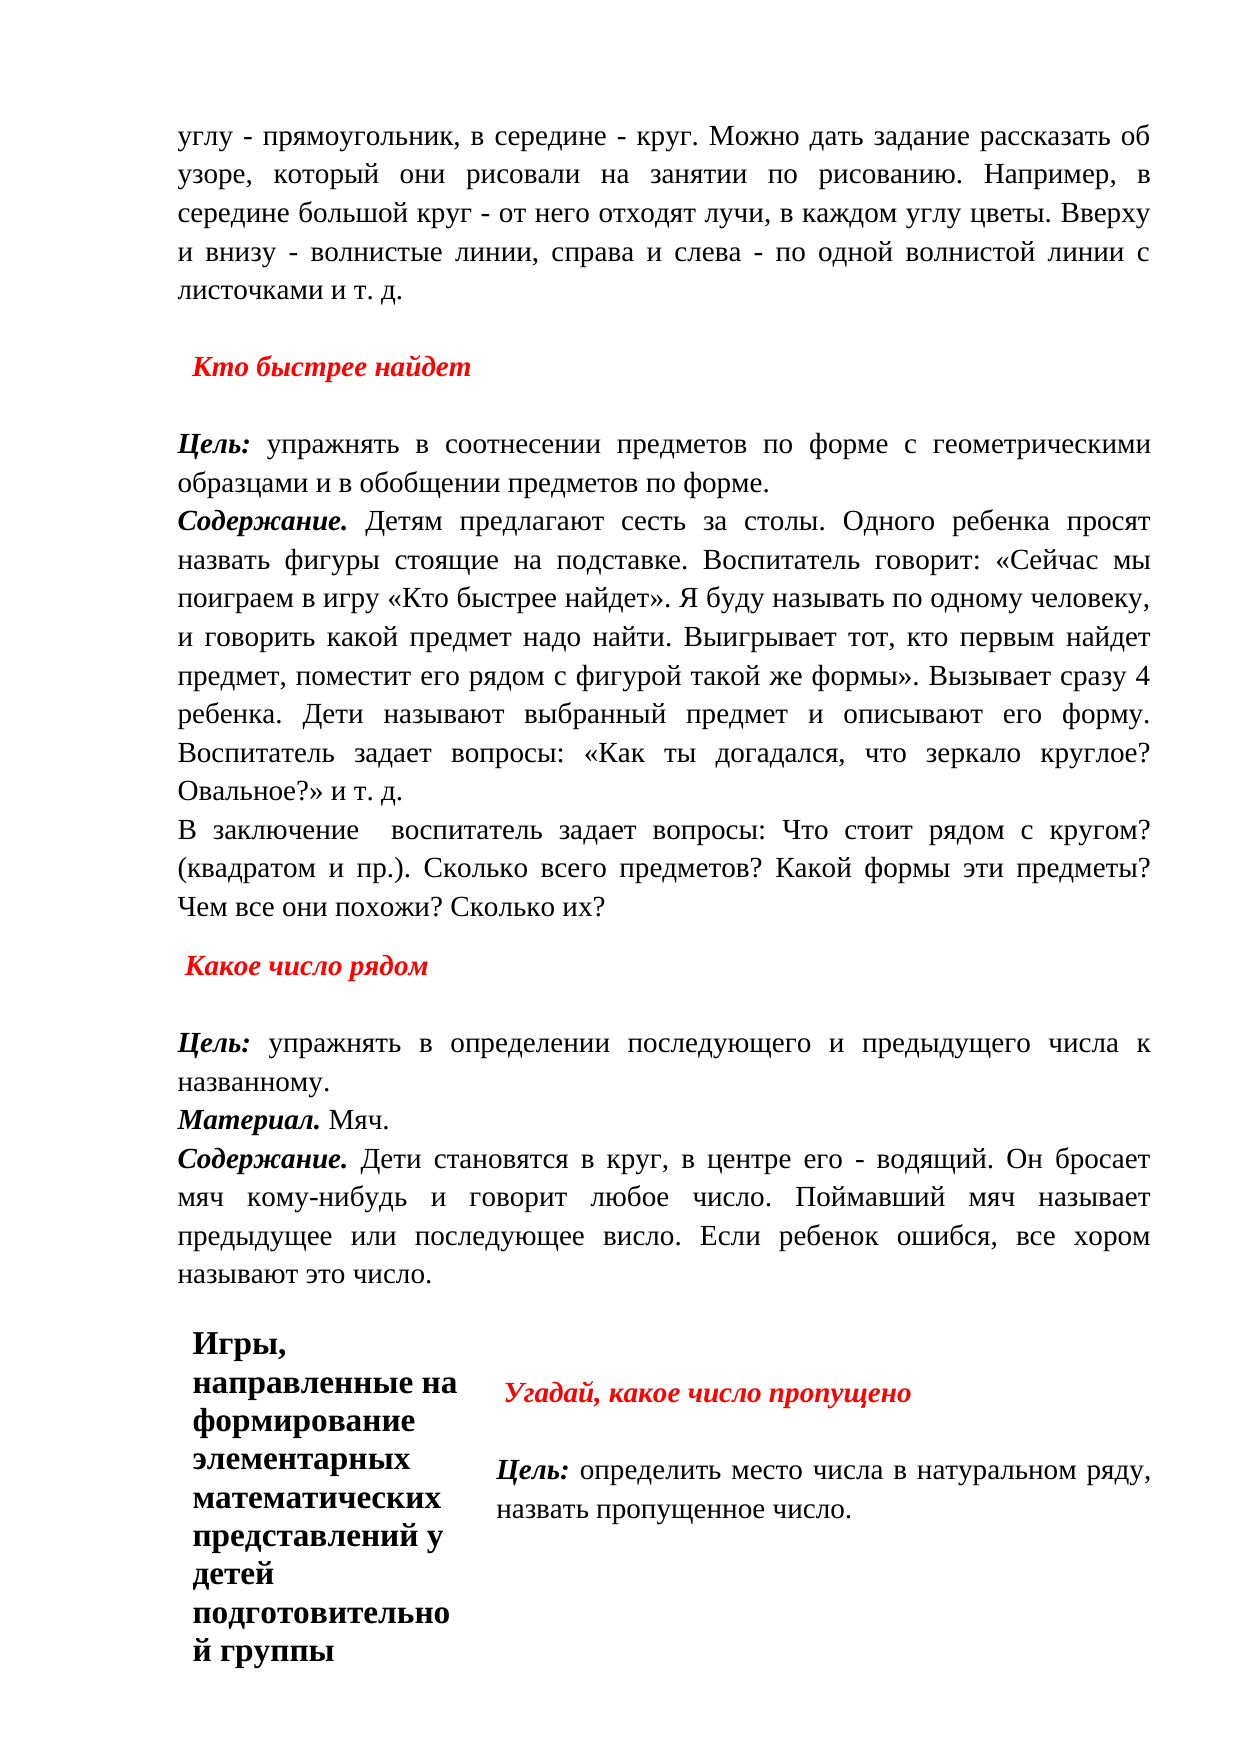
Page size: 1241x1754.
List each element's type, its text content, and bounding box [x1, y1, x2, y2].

text Цель: упражнять в соотнесении предметов по форме с геометрическими образцами и в обобщении предметов по форме. [177, 426, 1152, 498]
text Материал. Мяч. [177, 1102, 1152, 1136]
text В заключение воспитатель задает вопросы: Что стоит рядом с кругом? (квадратом и пр.). Сколько всего предметов? Какой формы эти предметы? Чем все они похожи? Сколько их? [177, 812, 1152, 922]
text Угадай, какое число пропущено [177, 1375, 1152, 1409]
text Содержание. Детям предлагают сесть за столы. Одного ребенка просят назвать фигуры стоящие на подставке. Воспитатель говорит: «Сейчас мы поиграем в игру «Кто быстрее найдет». Я буду называть по одному человеку, и говорить какой предмет надо найти. Выигрывает тот, кто первым найдет предмет, поместит его рядом с фигурой такой же формы». Вызывает сразу 4 ребенка. Дети называют выбранный предмет и описывают его форму. Воспитатель задает вопросы: «Как ты догадался, что зеркало круглое? Овальное?» и т. д. [177, 503, 1152, 807]
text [177, 118, 1152, 306]
text Какое число рядом [177, 948, 1152, 982]
text Цель: упражнять в определении последующего и предыдущего числа к названному. [177, 1025, 1152, 1097]
text Содержание. Дети становятся в круг, в центре его - водящий. Он бросает мяч кому-нибудь и говорит любое число. Поймавший мяч называет предыдущее или последующее висло. Если ребенок ошибся, все хором называют это число. [177, 1141, 1152, 1290]
text Кто быстрее найдет [177, 349, 1152, 383]
text Цель: определить место числа в натуральном ряду, назвать пропущенное число. [177, 1452, 1152, 1524]
